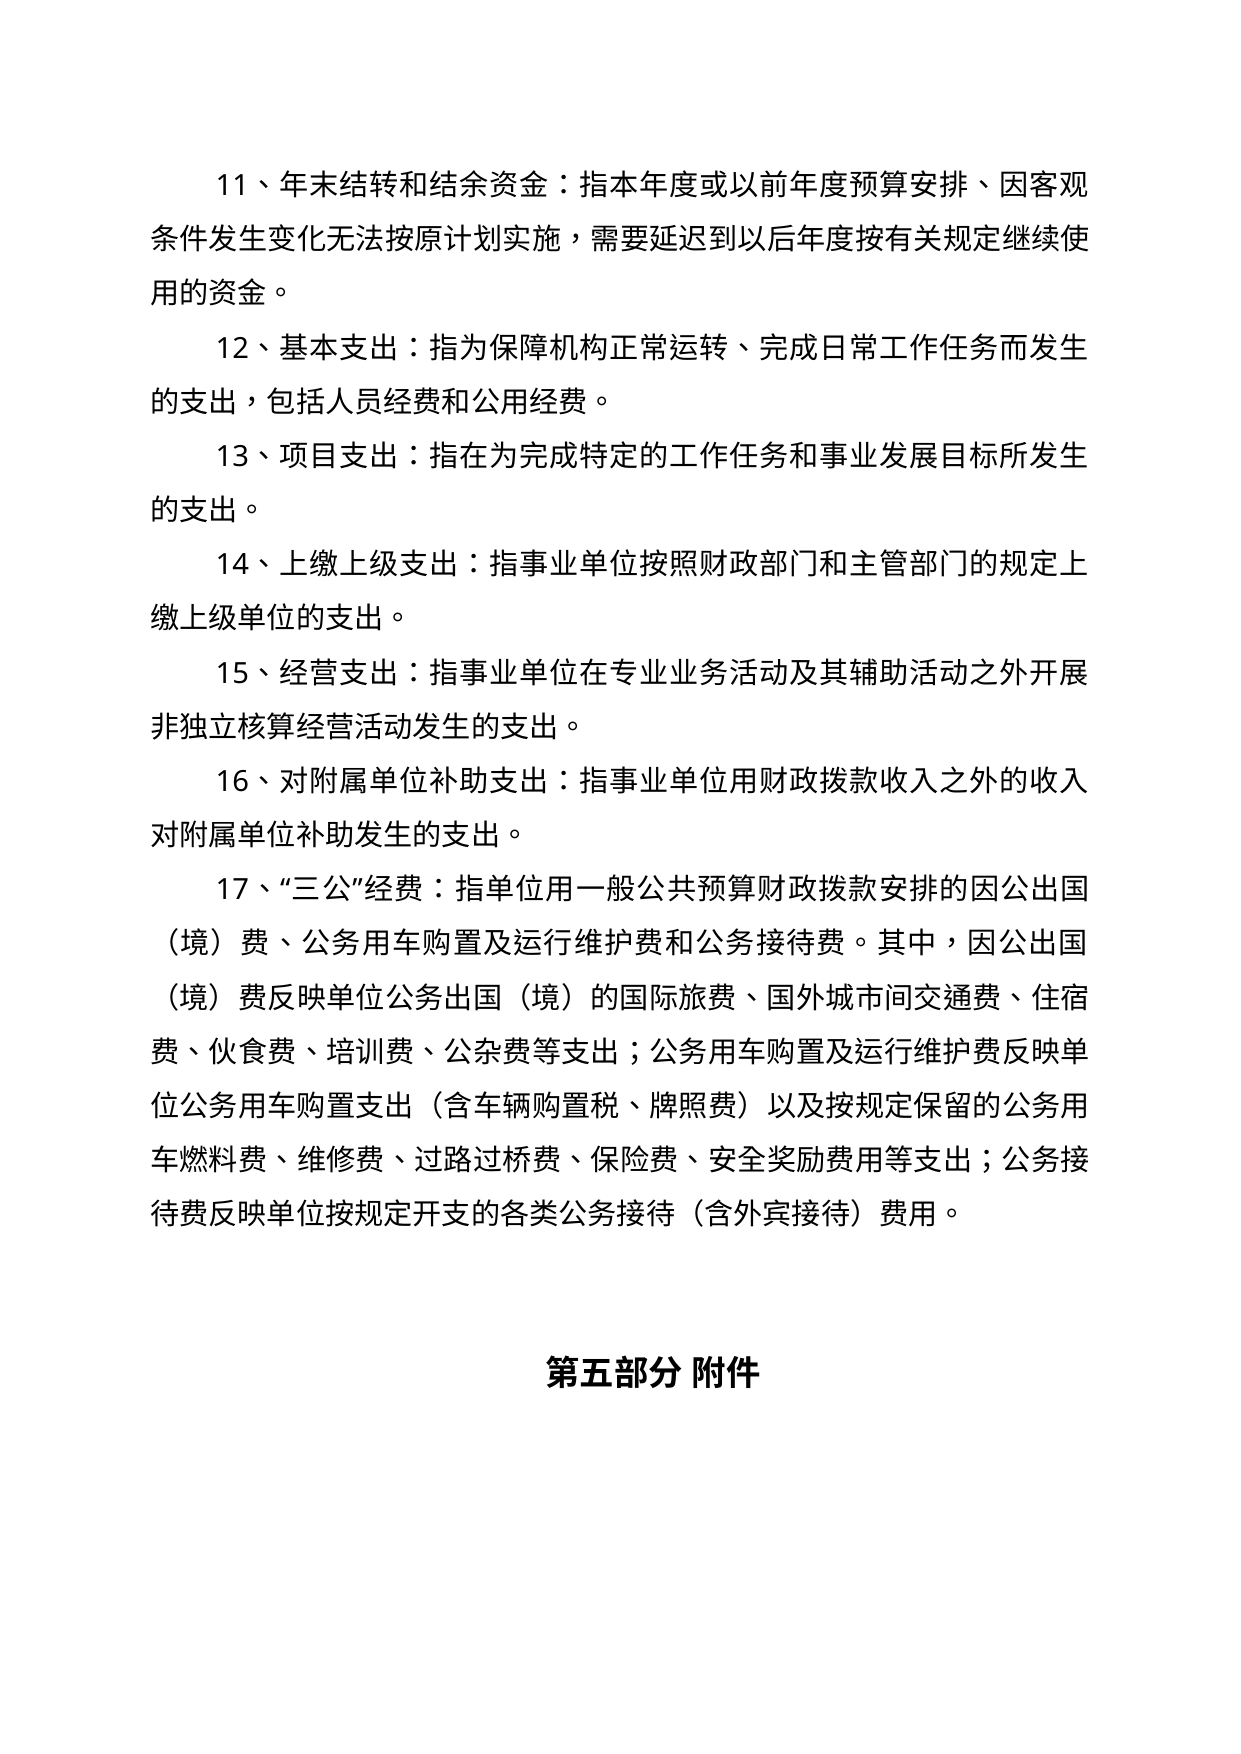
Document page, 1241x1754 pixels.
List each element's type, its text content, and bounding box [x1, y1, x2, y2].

text 第五部分 附件 [150, 1342, 1090, 1396]
text 14、上缴上级支出：指事业单位按照财政部门和主管部门的规定上缴上级单位的支出。 [150, 529, 1090, 637]
text 12、基本支出：指为保障机构正常运转、完成日常工作任务而发生的支出，包括人员经费和公用经费。 [150, 312, 1090, 421]
text 17、“三公”经费：指单位用一般公共预算财政拨款安排的因公出国（境）费、公务用车购置及运行维护费和公务接待费。其中，因公出国（境）费反映单位公务出国（境）的国际旅费、国外城市间交通费、住宿费、伙食费、培训费、公杂费等支出；公务用车购置及运行维护费反映单位公务用车购置支出（含车辆购置税、牌照费）以及按规定保留的公务用车燃料费、维修费、过路过桥费、保险费、安全奖励费用等支出；公务接待费反映单位按规定开支的各类公务接待（含外宾接待）费用。 [150, 854, 1090, 1233]
text 13、项目支出：指在为完成特定的工作任务和事业发展目标所发生的支出。 [150, 421, 1090, 529]
text 11、年末结转和结余资金：指本年度或以前年度预算安排、因客观条件发生变化无法按原计划实施，需要延迟到以后年度按有关规定继续使用的资金。 [150, 150, 1090, 312]
text 16、对附属单位补助支出：指事业单位用财政拨款收入之外的收入对附属单位补助发生的支出。 [150, 746, 1090, 854]
text 15、经营支出：指事业单位在专业业务活动及其辅助活动之外开展非独立核算经营活动发生的支出。 [150, 637, 1090, 746]
